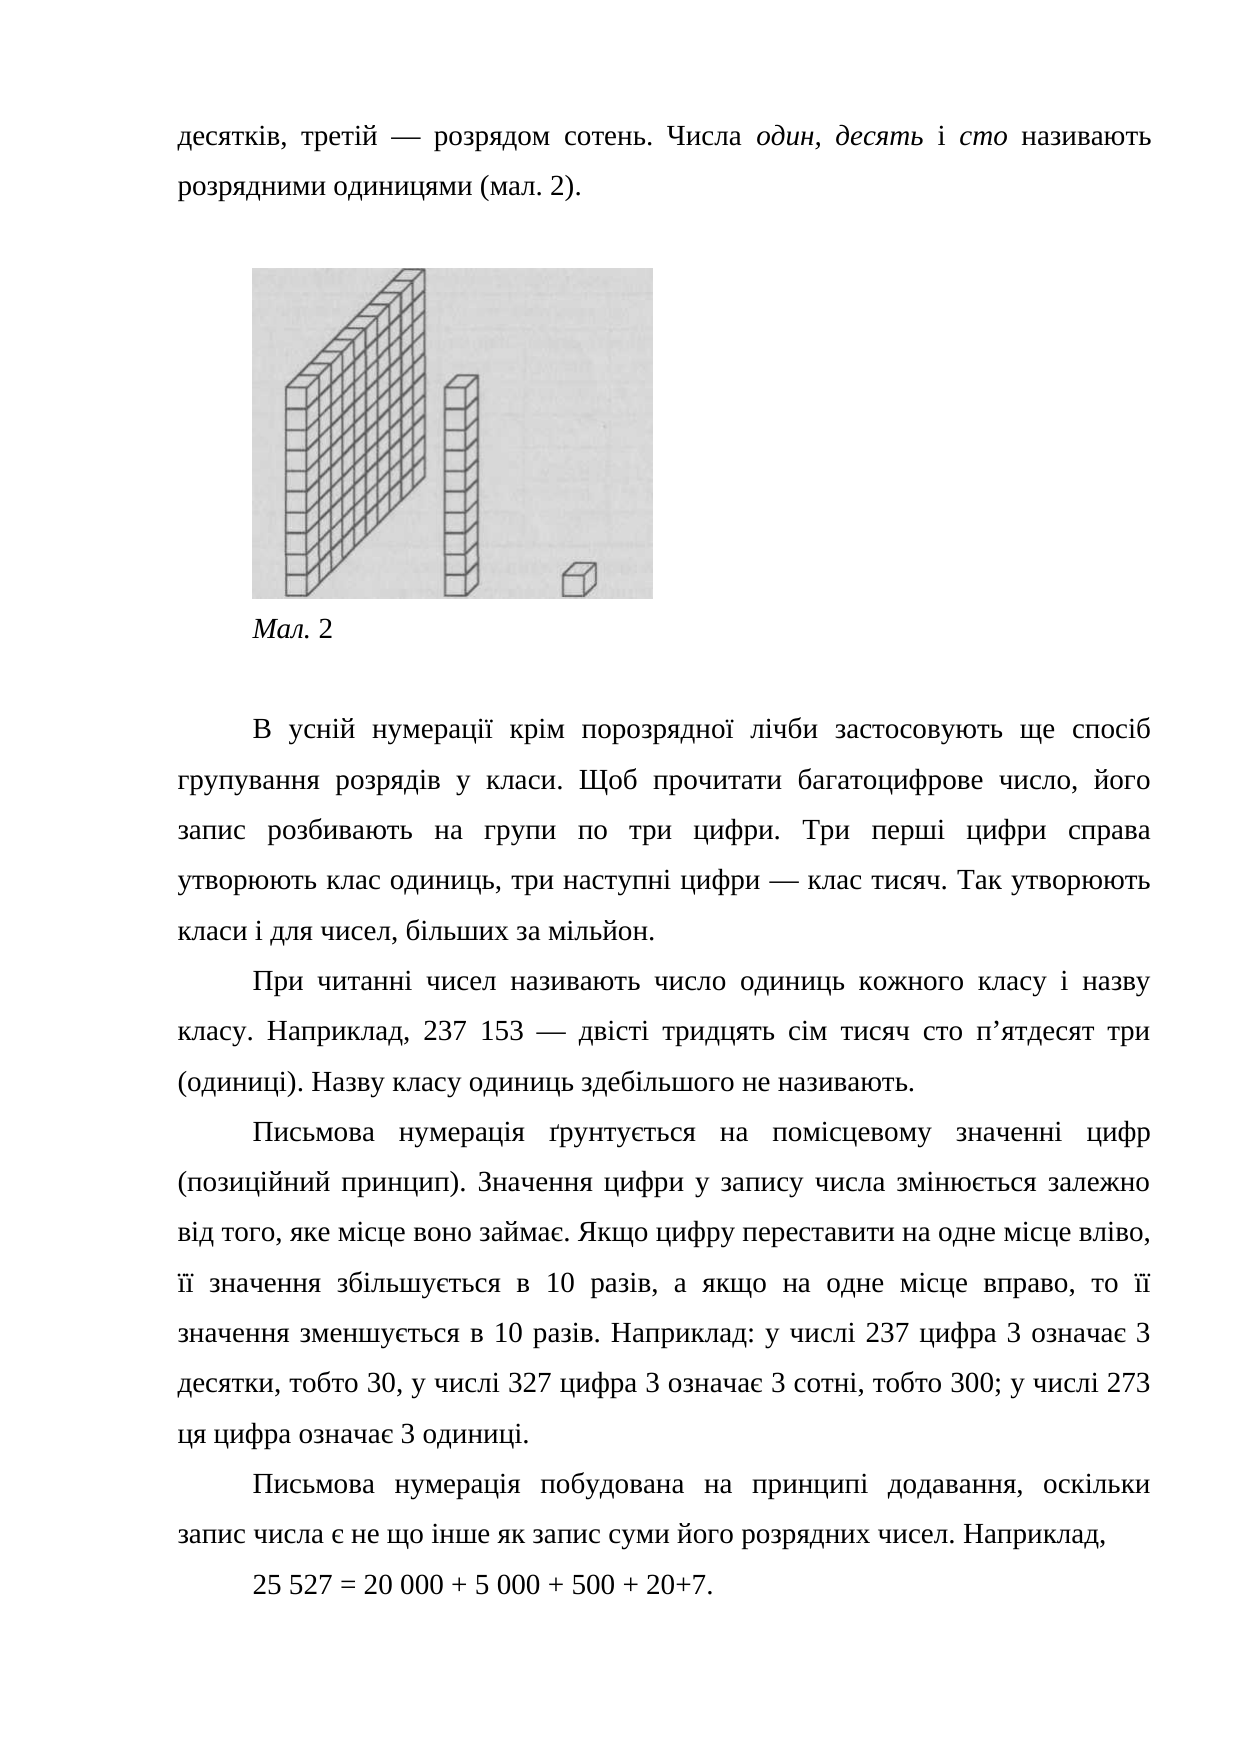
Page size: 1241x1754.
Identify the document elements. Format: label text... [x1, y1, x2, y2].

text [177, 118, 1152, 202]
text Письмова нумерація побудована на принципі додавання, оскільки запис числа є не що інше як запис суми його розрядних чисел. Наприклад, [177, 1466, 1152, 1550]
text Письмова нумерація ґрунтується на помісцевому значенні цифр (позиційний принцип). Значення цифри у запису числа змінюється залежно від того, яке місце воно займає. Якщо цифру переставити на одне місце вліво, її значення збільшується в 10 разів, а якщо на одне місце вправо, то її значення зменшується в 10 разів. Наприклад: у числі 237 цифра 3 означає 3 десятки, тобто 30, у числі 327 цифра 3 означає 3 сотні, тобто 300; у числі 273 ця цифра означає 3 одиниці. [177, 1114, 1152, 1449]
text Мал. 2 [177, 611, 1152, 644]
text При читанні чисел називають число одиниць кожного класу і назву класу. Наприклад, 237 153 — двісті тридцять сім тисяч сто п’ятдесят три (одиниці). Назву класу одиниць здебільшого не називають. [177, 963, 1152, 1097]
picture [252, 268, 653, 599]
text 25 527 = 20 000 + 5 000 + 500 + 20+7. [177, 1567, 1152, 1600]
text В усній нумерації крім порозрядної лічби застосовують ще спосіб групування розрядів у класи. Щоб прочитати багатоцифрове число, його запис розбивають на групи по три цифри. Три перші цифри справа утворюють клас одиниць, три наступні цифри — клас тисяч. Так утворюють класи і для чисел, більших за мільйон. [177, 711, 1152, 946]
